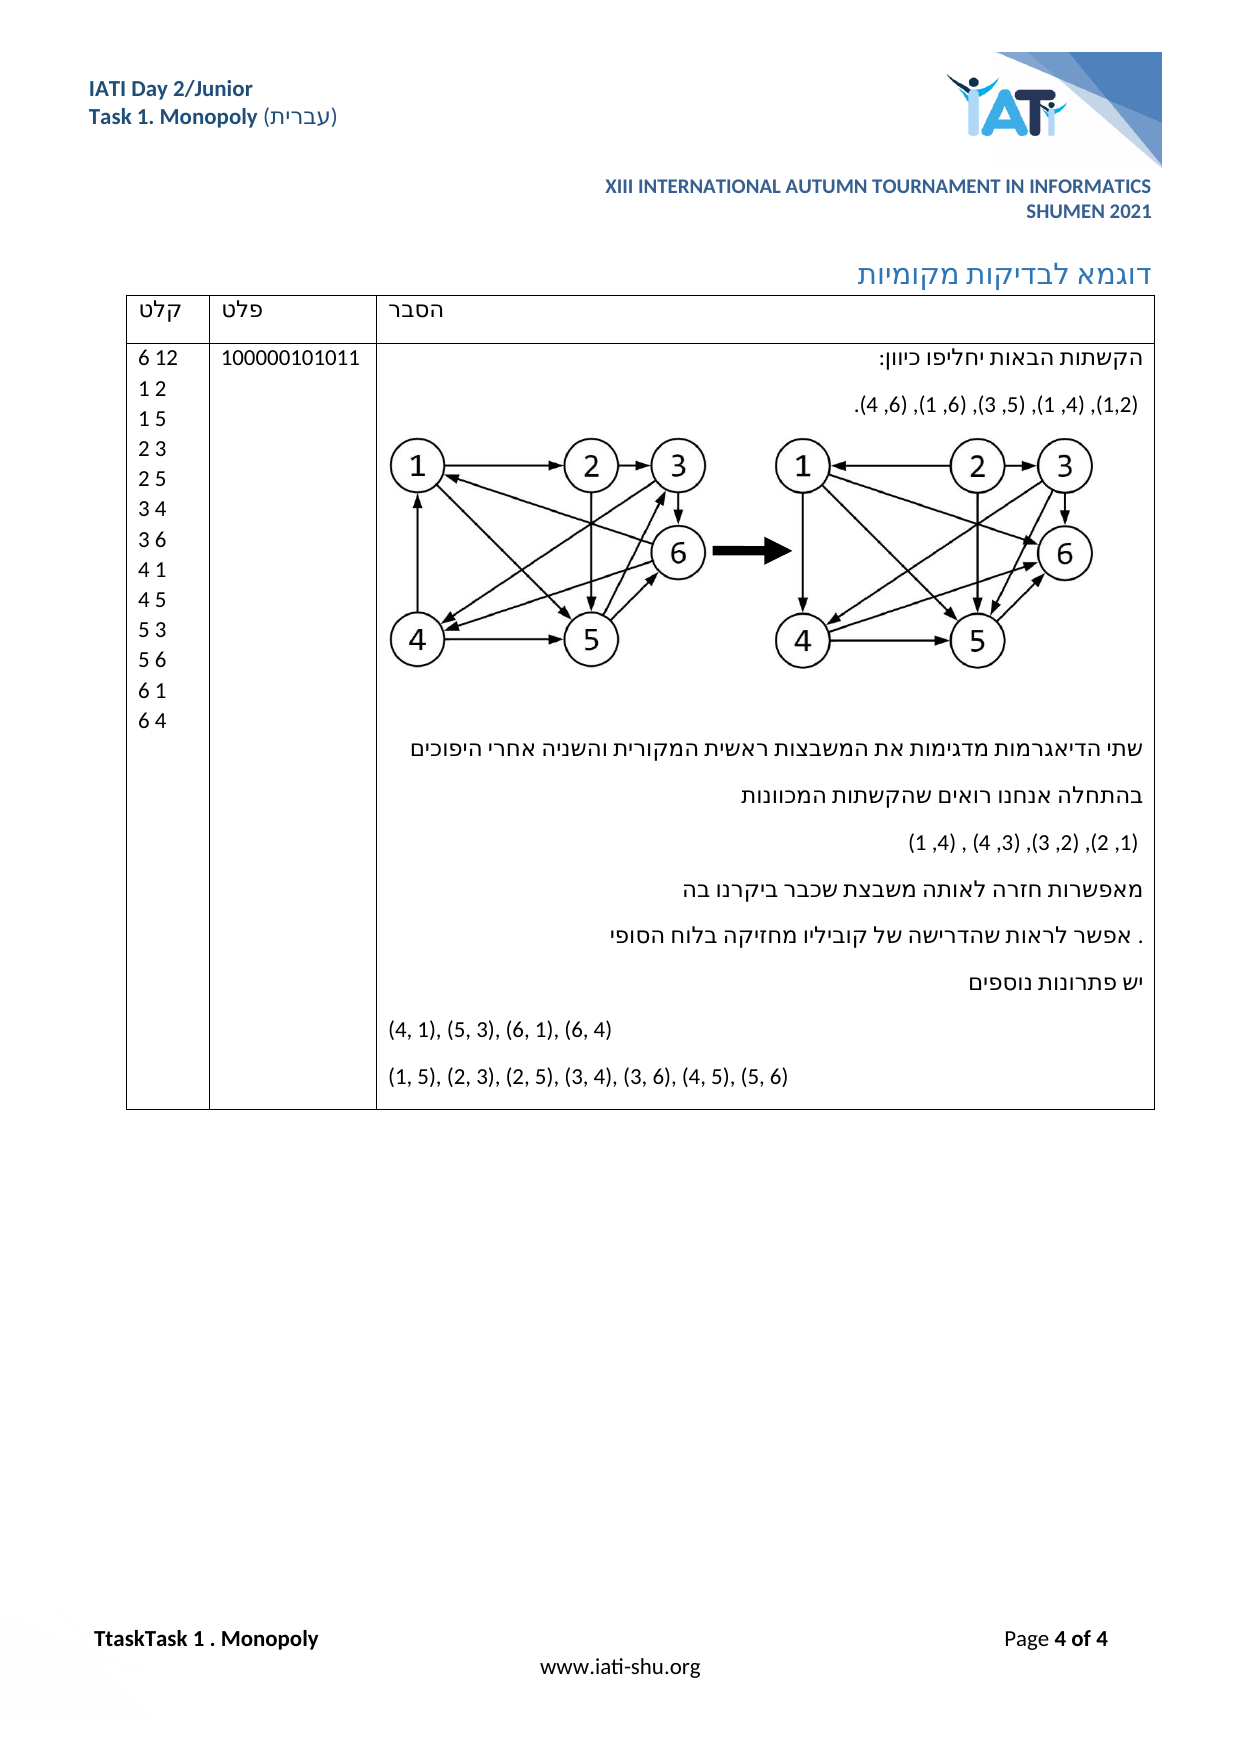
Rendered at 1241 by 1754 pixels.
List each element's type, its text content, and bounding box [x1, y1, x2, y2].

picture [387, 437, 708, 669]
picture [0, 1603, 147, 1720]
picture [774, 437, 1094, 669]
table_cell 100000101011 [210, 344, 376, 1109]
table_header הסבר [377, 296, 1154, 342]
table_cell 6 12 1 2 1 5 2 3 2 5 3 4 3 6 4 1 4 5 5 3 5 6 6 1 6 4 [127, 344, 209, 1109]
table_header פלט [210, 296, 376, 342]
table_cell הקשתות הבאות יחליפו כיוון: (1,2), (4, 1), (5, 3), (6, 1), (6, 4). שתי הדיאגרמות מדגימות את המשבצות ראשית המקורית והשניה אחרי היפוכים בהתחלה אנחנו רואים שהקשתות המכוונות (1, 2), (2, 3), (3, 4) , (4, 1) מאפשרות חזרה לאותה משבצת שכבר ביקרנו בה . אפשר לראות שהדרישה של קוביליו מחזיקה בלוח הסופי יש פתרונות נוספים (4, 1), (5, 3), (6, 1), (6, 4) (1, 5), (2, 3), (2, 5), (3, 4), (3, 6), (4, 5), (5, 6) [377, 344, 1154, 1109]
subtitle דוגמא לבדיקות מקומיות [89, 256, 1152, 292]
table_header קלט [127, 296, 209, 342]
picture [946, 52, 1162, 169]
